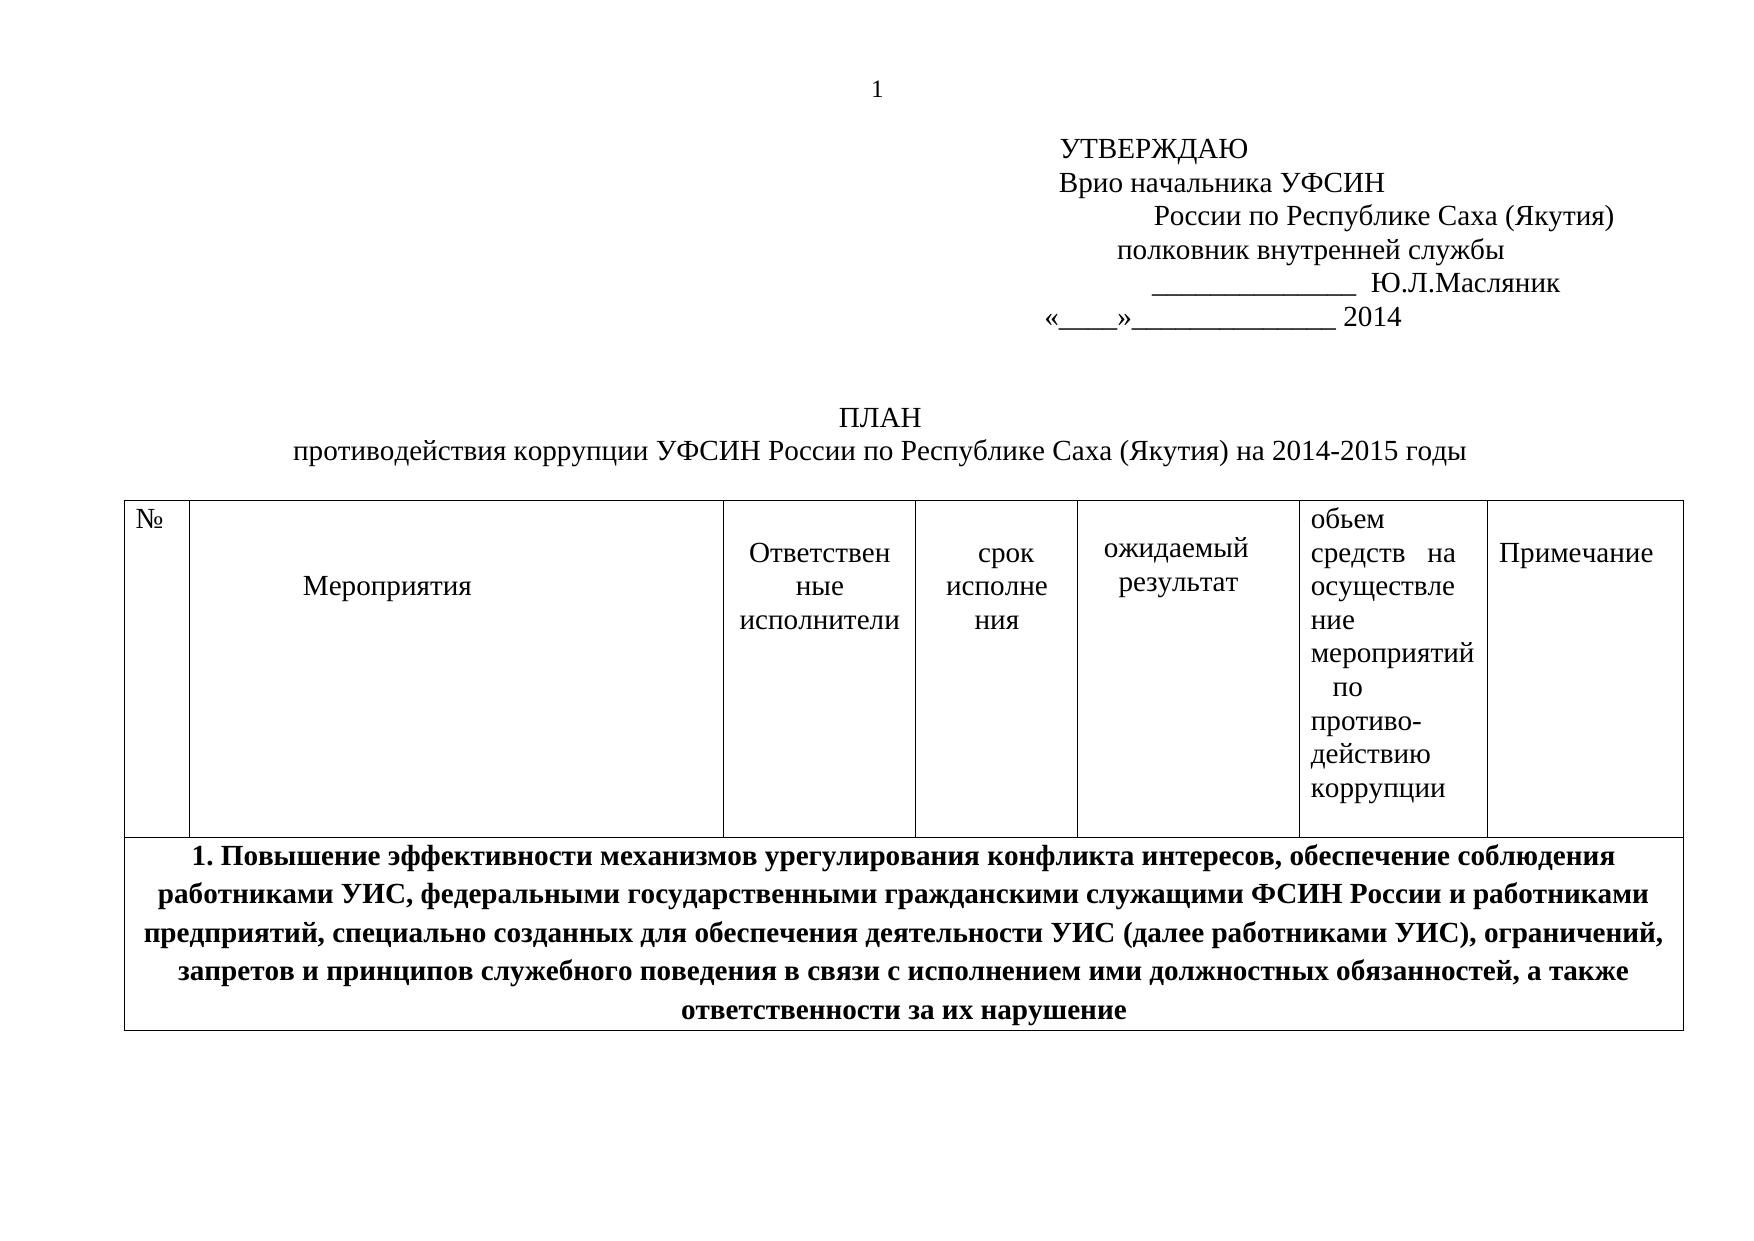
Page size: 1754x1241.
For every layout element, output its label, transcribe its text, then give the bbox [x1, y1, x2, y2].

table_header № [125, 501, 189, 837]
text ПЛАН [124, 400, 1636, 433]
text «____»______________ 2014 [118, 299, 1636, 333]
text противодействия коррупции УФСИН России по Республике Саха (Якутия) на 2014-2015 годы [124, 433, 1636, 467]
text УТВЕРЖДАЮ [118, 131, 1636, 165]
text полковник внутренней службы [118, 232, 1636, 266]
text Врио начальника УФСИН [118, 165, 1636, 198]
table_cell 1. Повышение эффективности механизмов урегулирования конфликта интересов, обеспечение соблюдения работниками УИС, федеральными государственными гражданскими служащими ФСИН России и работниками предприятий, специально созданных для обеспечения деятельности УИС (далее работниками УИС), ограничений, запретов и принципов служебного поведения в связи с исполнением ими должностных обязанностей, а также ответственности за их нарушение [125, 838, 1683, 1030]
table_header срок исполне ния [916, 501, 1077, 837]
table_header Ответствен ные исполнители [724, 501, 915, 837]
text России по Республике Саха (Якутия) [118, 198, 1636, 232]
table_header ожидаемый результат [1078, 501, 1299, 837]
text ______________ Ю.Л.Масляник [1152, 266, 1636, 299]
table_header обьем средств на осуществле ние мероприятий по противо- действию коррупции [1300, 501, 1487, 837]
table_header Примечание [1488, 501, 1683, 837]
table_header Мероприятия [190, 501, 723, 837]
